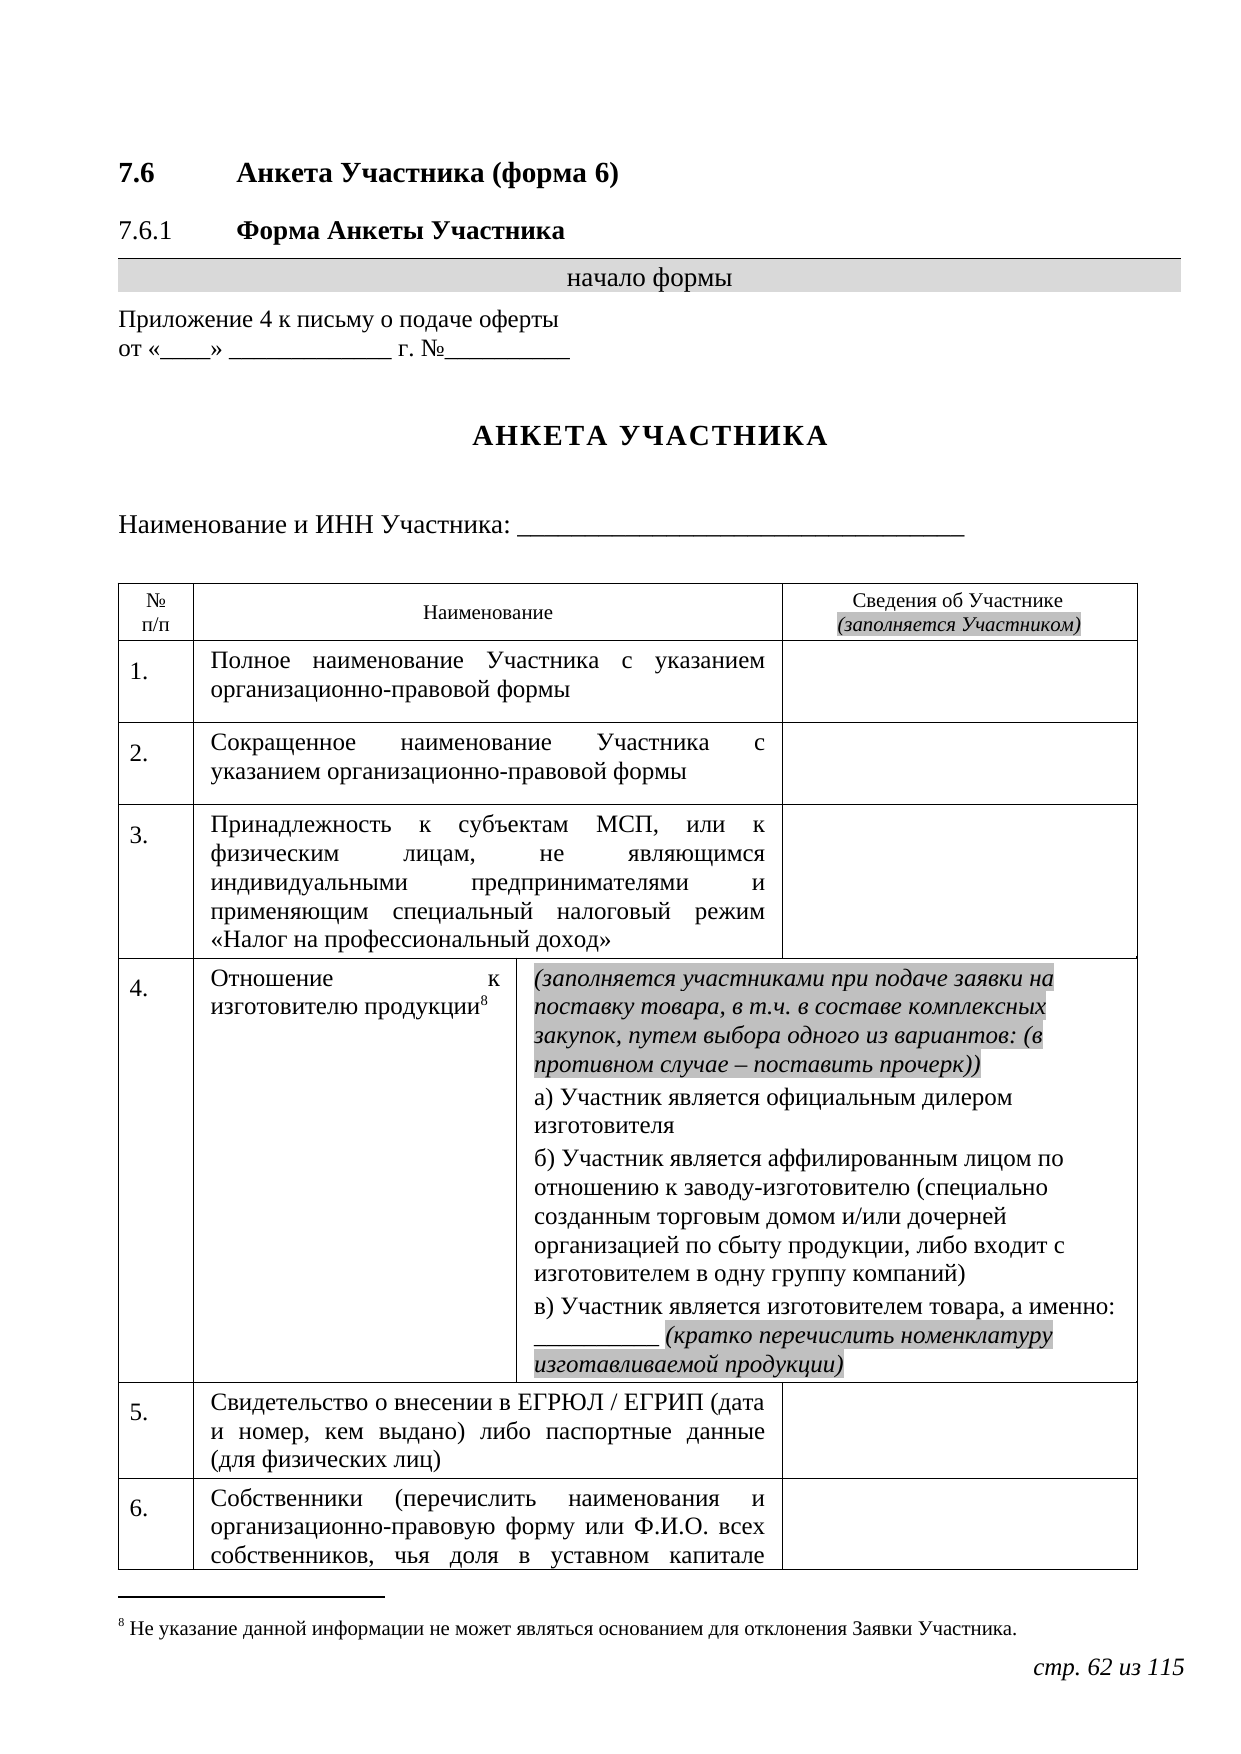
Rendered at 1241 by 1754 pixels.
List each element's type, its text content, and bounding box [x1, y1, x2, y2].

subtitle Анкета Участника (форма 6) [118, 156, 1181, 189]
text Наименование и ИНН Участника: _________________________________ [118, 508, 1181, 539]
table_cell Отношение к изготовителю продукции [194, 959, 516, 1382]
table_cell Сокращенное наименование Участника с указанием организационно-правовой формы [194, 723, 782, 804]
text Анкета Участника [118, 418, 1181, 452]
table_cell [119, 805, 193, 957]
table_cell [783, 1479, 1137, 1569]
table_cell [194, 1479, 782, 1569]
table_cell Свидетельство о внесении в ЕГРЮЛ / ЕГРИП (дата и номер, кем выдано) либо паспортные данные (для физических лиц) [194, 1383, 782, 1477]
table_cell [783, 641, 1137, 722]
text начало формы [118, 259, 1181, 292]
text Форма Анкеты Участника [118, 214, 1181, 245]
table_cell [783, 805, 1137, 957]
table_cell (заполняется участниками при подаче заявки на поставку товара, в т.ч. в составе комплексных закупок, путем выбора одного из вариантов: (в противном случае – поставить прочерк)) а) Участник является официальным дилером изготовителя б) Участник является аффилированным лицом по отношению к заводу-изготовителю (специально созданным торговым домом и/или дочерней организацией по сбыту продукции, либо входит с изготовителем в одну группу компаний) в) Участник является изготовителем товара, а именно: __________ (кратко перечислить номенклатуру изготавливаемой продукции) [517, 959, 1137, 1382]
table_cell [119, 641, 193, 722]
table_cell [119, 959, 193, 1382]
table_cell [119, 1479, 193, 1569]
table_header Наименование [194, 584, 782, 640]
text Приложение 4 к письму о подаче оферты от «____» _____________ г. №__________ [118, 304, 1181, 362]
table_cell [783, 723, 1137, 804]
table_cell Принадлежность к субъектам МСП, или к физическим лицам, не являющимся индивидуальными предпринимателями и применяющим специальный налоговый режим «Налог на профессиональный доход» [194, 805, 782, 957]
table_cell [783, 1383, 1137, 1477]
table_cell [119, 723, 193, 804]
table_cell Полное наименование Участника с указанием организационно-правовой формы [194, 641, 782, 722]
table_header Сведения об Участнике (заполняется Участником) [783, 584, 1137, 640]
table_header № п/п [119, 584, 193, 640]
table_cell [119, 1383, 193, 1477]
